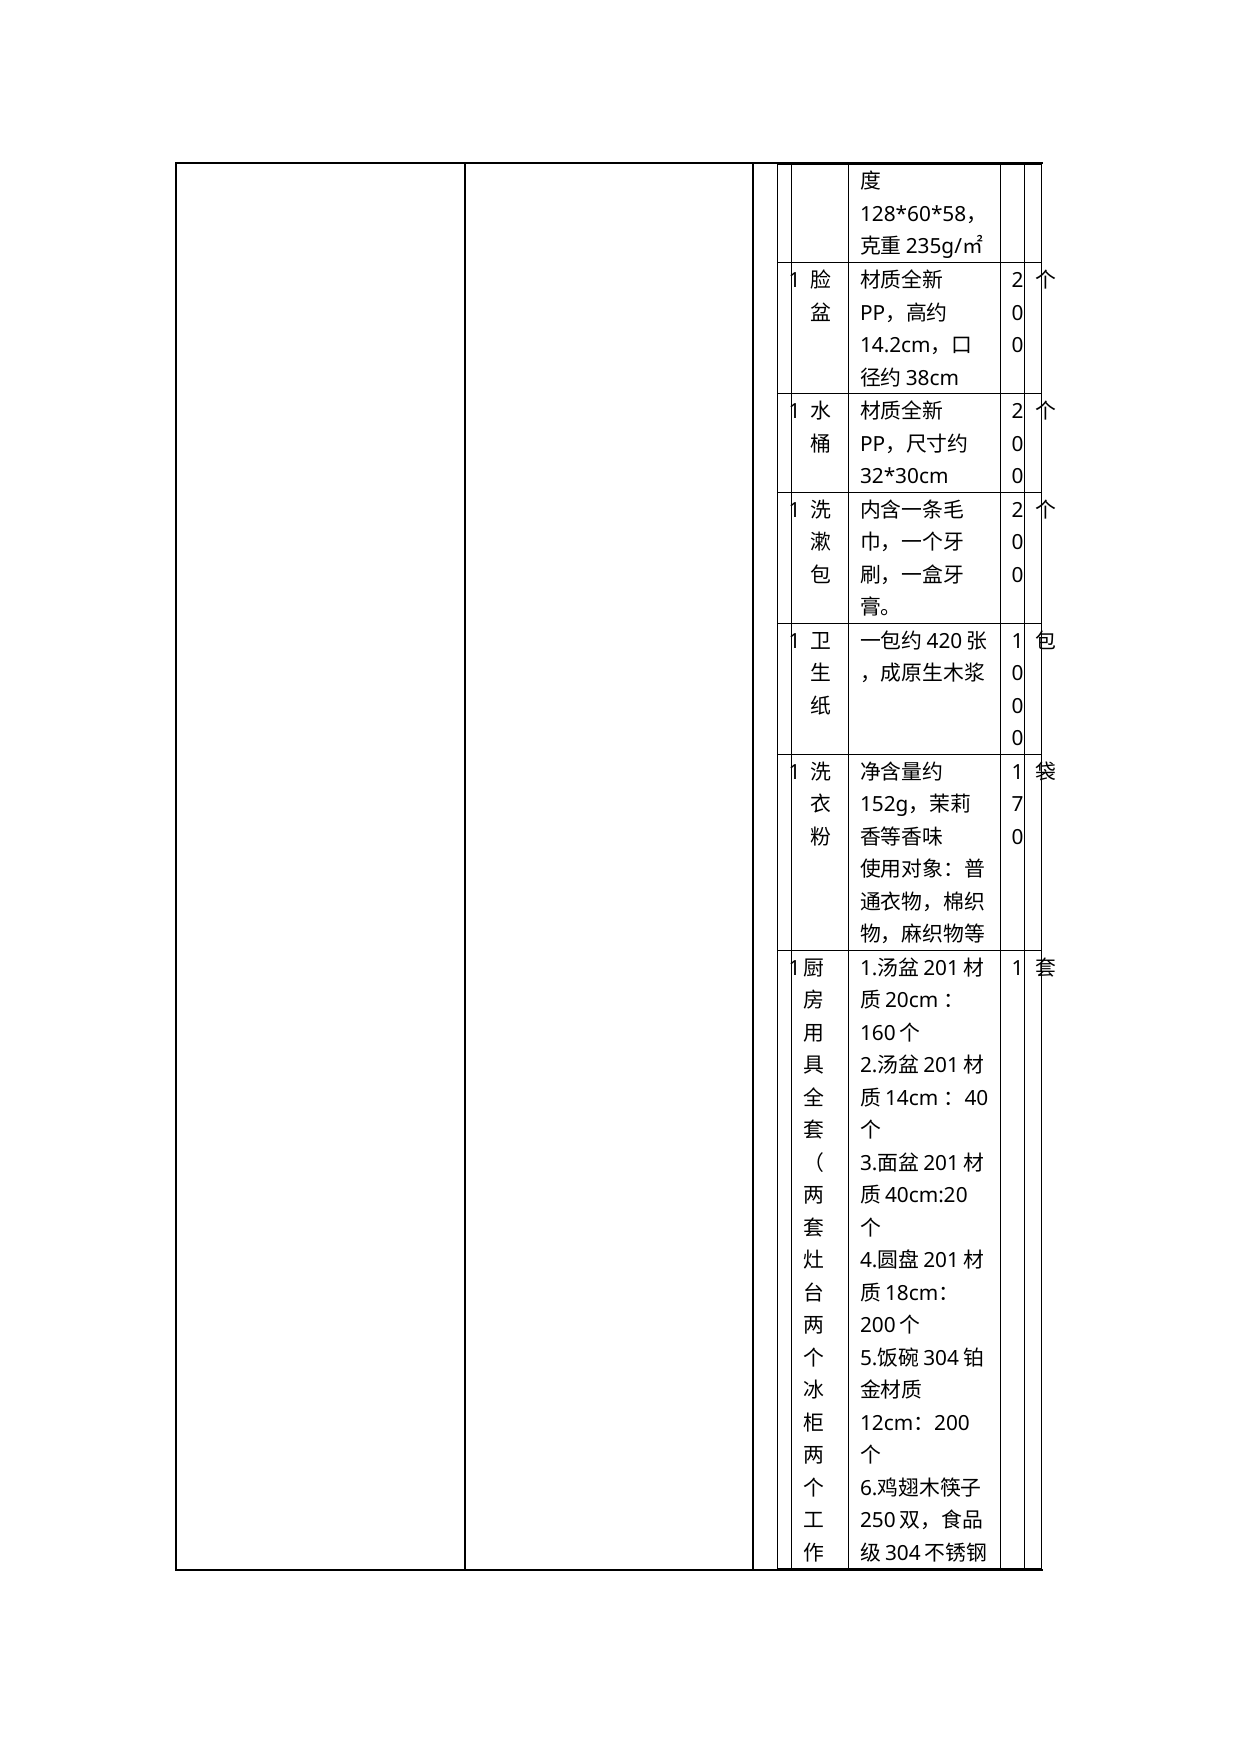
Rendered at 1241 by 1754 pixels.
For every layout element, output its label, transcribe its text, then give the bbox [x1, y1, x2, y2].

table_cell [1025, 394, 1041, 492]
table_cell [849, 165, 1000, 262]
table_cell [778, 951, 791, 1568]
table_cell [754, 164, 777, 1569]
table_cell 一、采购清单 注：以上所有规格尺寸均为参考尺寸。 一、服务要求：所提供的物资必须达到最新国家标准要求（或提供质检报告），保证试用期间设施设备正常运转，不出现质量问题，并提供相应的售后服务及后续维修服务。所有商品提供不少于5年的售后服务。 二、质保期：自验收合格之日起一年。 [849, 624, 1000, 754]
table_cell 一、采购清单 注：以上所有规格尺寸均为参考尺寸。 一、服务要求：所提供的物资必须达到最新国家标准要求（或提供质检报告），保证试用期间设施设备正常运转，不出现质量问题，并提供相应的售后服务及后续维修服务。所有商品提供不少于5年的售后服务。 二、质保期：自验收合格之日起一年。 [849, 755, 1000, 950]
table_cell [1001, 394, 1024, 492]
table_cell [1025, 951, 1041, 1568]
table_cell 一、采购清单 注：以上所有规格尺寸均为参考尺寸。 一、服务要求：所提供的物资必须达到最新国家标准要求（或提供质检报告），保证试用期间设施设备正常运转，不出现质量问题，并提供相应的售后服务及后续维修服务。所有商品提供不少于5年的售后服务。 二、质保期：自验收合格之日起一年。 [849, 493, 1000, 623]
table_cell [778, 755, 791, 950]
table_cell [792, 165, 848, 262]
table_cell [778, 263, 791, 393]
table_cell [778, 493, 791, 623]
table_cell 1 [177, 164, 464, 1569]
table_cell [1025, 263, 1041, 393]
table_cell 一、采购清单 注：以上所有规格尺寸均为参考尺寸。 一、服务要求：所提供的物资必须达到最新国家标准要求（或提供质检报告），保证试用期间设施设备正常运转，不出现质量问题，并提供相应的售后服务及后续维修服务。所有商品提供不少于5年的售后服务。 二、质保期：自验收合格之日起一年。 [849, 263, 1000, 393]
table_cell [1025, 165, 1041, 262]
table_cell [792, 951, 848, 1568]
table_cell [1001, 951, 1024, 1568]
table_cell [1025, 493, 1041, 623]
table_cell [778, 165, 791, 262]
table_cell [466, 164, 752, 1569]
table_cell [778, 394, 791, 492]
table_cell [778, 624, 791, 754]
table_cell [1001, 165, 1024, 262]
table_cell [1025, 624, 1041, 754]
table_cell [849, 951, 1000, 1568]
